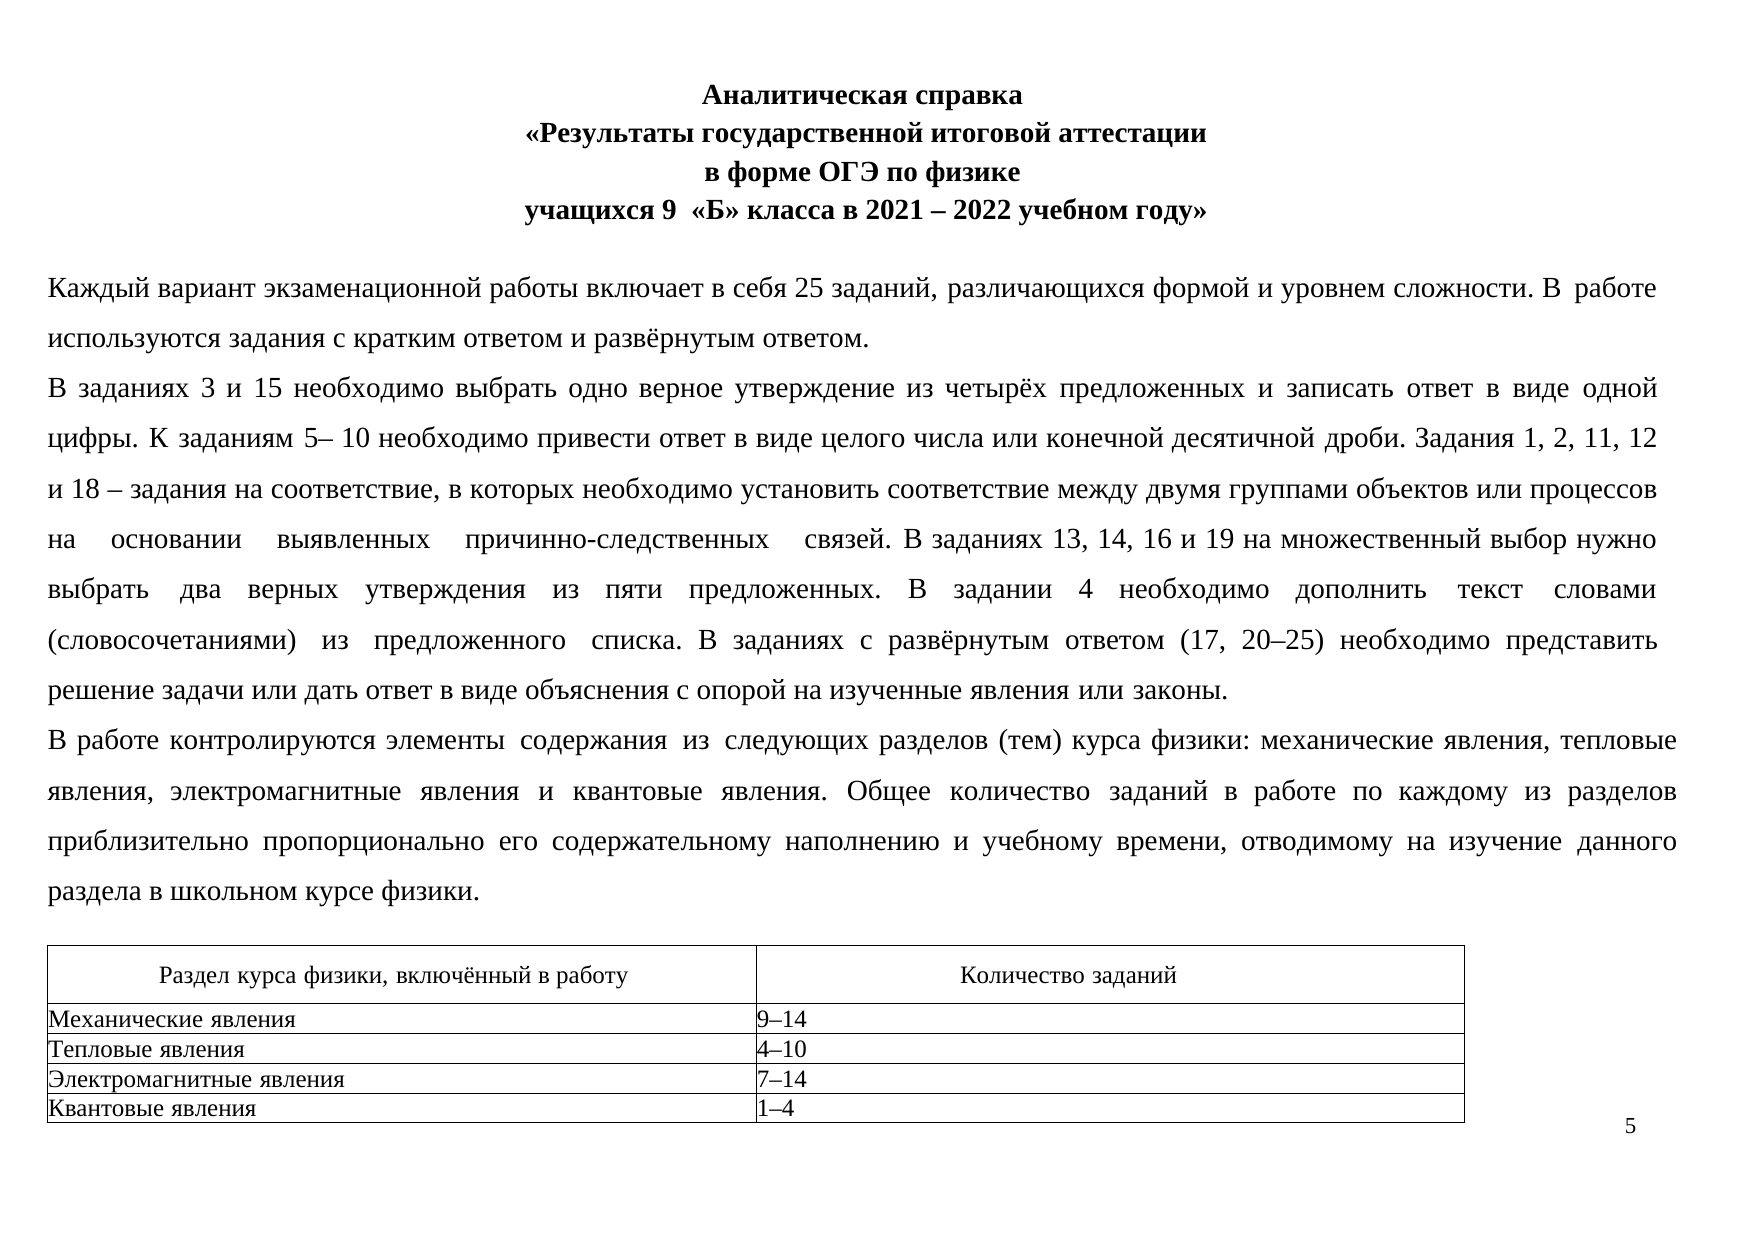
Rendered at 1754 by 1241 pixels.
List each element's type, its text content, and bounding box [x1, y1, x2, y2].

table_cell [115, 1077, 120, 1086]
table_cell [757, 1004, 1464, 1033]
text Аналитическая справка [47, 77, 1677, 110]
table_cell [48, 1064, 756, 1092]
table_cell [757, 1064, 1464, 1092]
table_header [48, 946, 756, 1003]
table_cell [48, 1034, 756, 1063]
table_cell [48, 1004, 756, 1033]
text В заданиях 3 и 15 необходимо выбрать одно верное утверждение из четырёх предложенных и записать ответ в виде одной цифры. К заданиям 5– 10 необходимо привести ответ в виде целого числа или конечной десятичной дроби. Задания 1, 2, 11, 12 и 18 – задания на соответствие, в которых необходимо установить соответствие между двумя группами объектов или процессов на основании выявленных причинно-следственных связей. В заданиях 13, 14, 16 и 19 на множественный выбор нужно выбрать два верных утверждения из пяти предложенных. В задании 4 необходимо дополнить текст словами (словосочетаниями) из предложенного списка. В заданиях с развёрнутым ответом (17, 20–25) необходимо представить решение задачи или дать ответ в виде объяснения с опорой на изученные явления или законы. [47, 370, 1657, 706]
text «Результаты государственной итоговой аттестации [47, 115, 1677, 149]
text В работе контролируются элементы содержания из следующих разделов (тем) курса физики: механические явления, тепловые явления, электромагнитные явления и квантовые явления. Общее количество заданий в работе по каждому из разделов приблизительно пропорционально его содержательному наполнению и учебному времени, отводимому на изучение данного раздела в школьном курсе физики. [47, 722, 1677, 907]
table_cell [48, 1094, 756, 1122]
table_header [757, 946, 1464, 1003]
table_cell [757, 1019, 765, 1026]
text учащихся 9 «Б» класса в 2021 – 2022 учебном году» [47, 192, 1677, 226]
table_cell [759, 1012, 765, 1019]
text в форме ОГЭ по физике [47, 154, 1677, 187]
text Каждый вариант экзаменационной работы включает в себя 25 заданий, различающихся формой и уровнем сложности. В работе используются задания с кратким ответом и развёрнутым ответом. [47, 270, 1657, 353]
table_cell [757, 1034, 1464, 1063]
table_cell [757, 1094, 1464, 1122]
